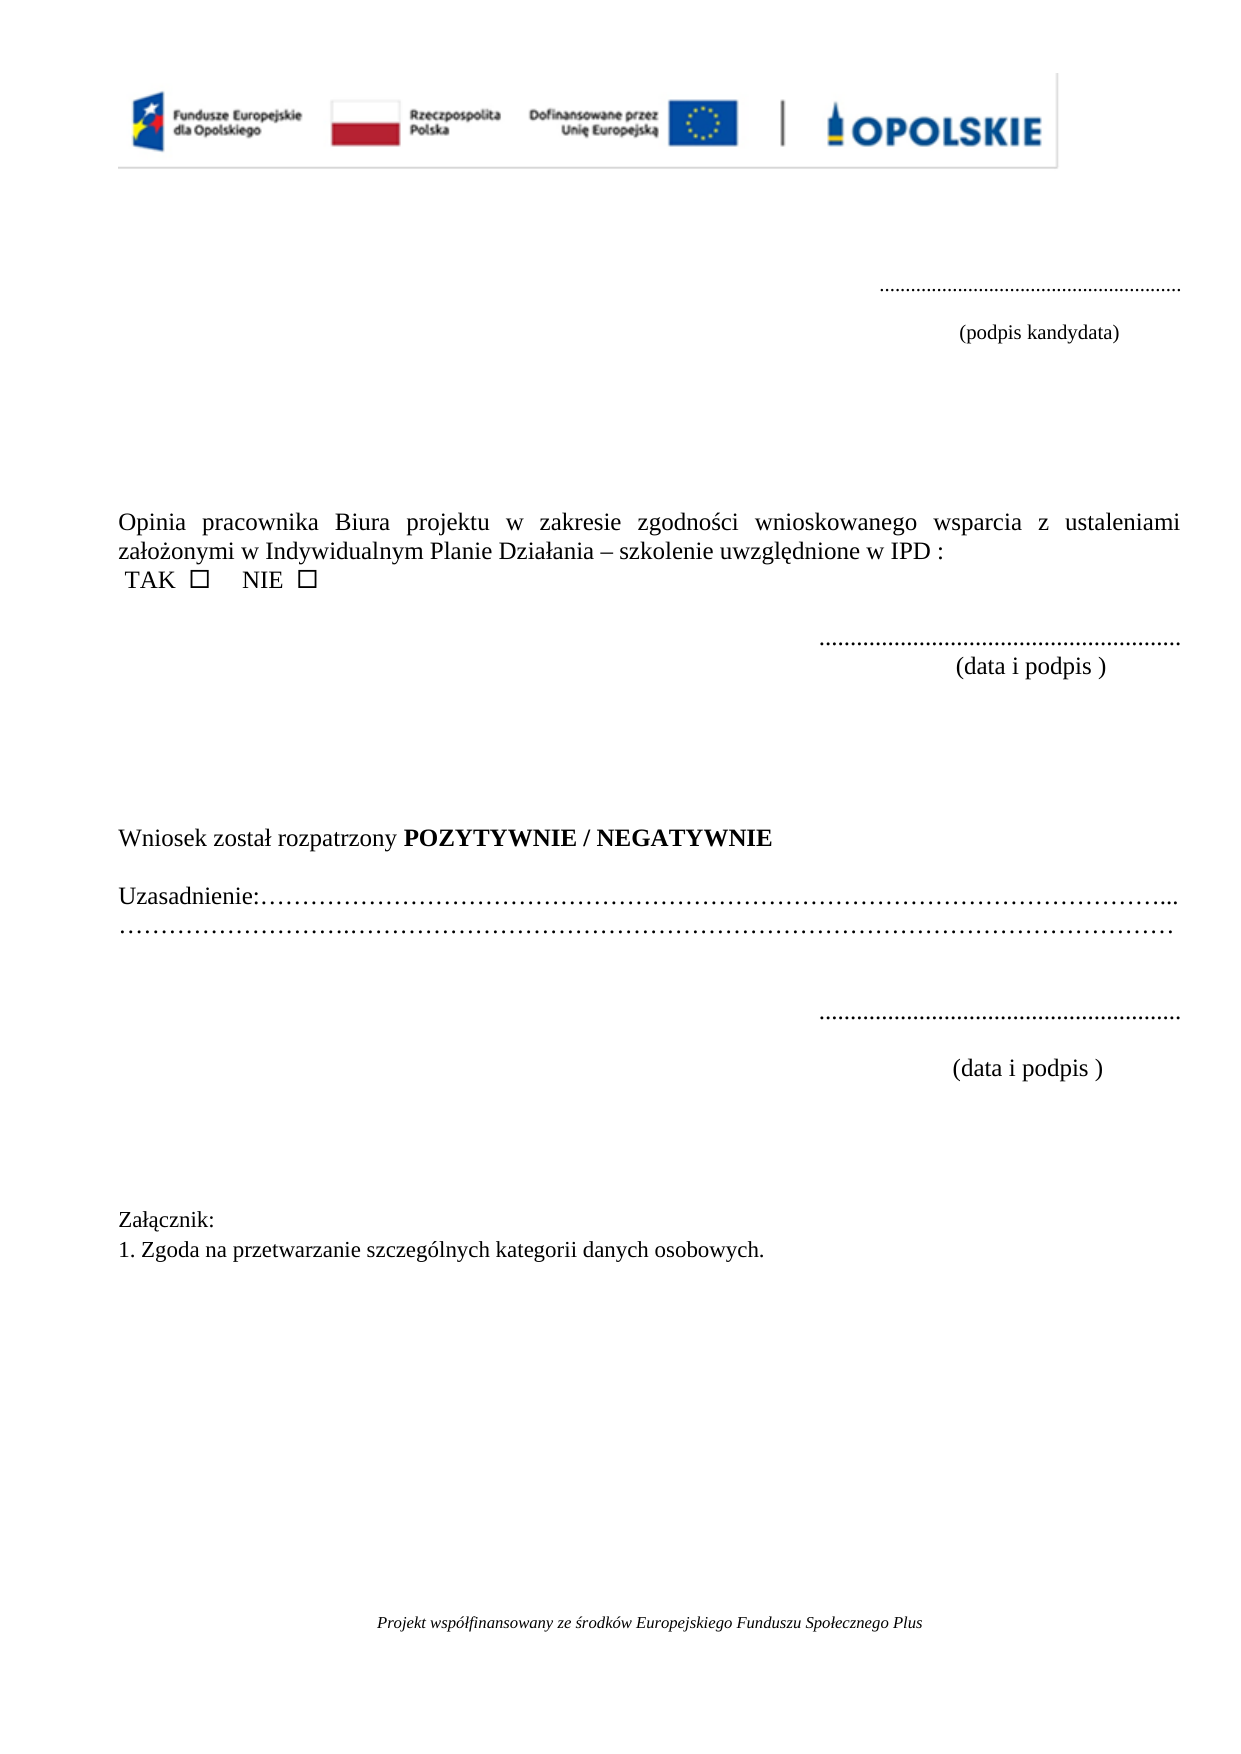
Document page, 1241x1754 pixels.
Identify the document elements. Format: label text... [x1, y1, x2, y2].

text Uzasadnienie:………………………………………………………………………………………………...……………………….……………………………………………………………………………………… [118, 881, 1181, 938]
text Wniosek został rozpatrzony POZYTYWNIE / NEGATYWNIE [118, 823, 1181, 852]
text Załącznik: [118, 1206, 1181, 1232]
text Opinia pracownika Biura projektu w zakresie zgodności wnioskowanego wsparcia z ustaleniami założonymi w Indywidualnym Planie Działania – szkolenie uwzględnione w IPD : [118, 507, 1181, 565]
text (podpis kandydata) [856, 320, 1181, 344]
text (data i podpis ) [118, 651, 1181, 680]
text .......................................................... [118, 996, 1181, 1025]
text .......................................................... [118, 272, 1181, 296]
text TAK NIE [118, 565, 1181, 593]
text 1. Zgoda na przetwarzanie szczególnych kategorii danych osobowych. [118, 1236, 1181, 1263]
text .......................................................... [118, 622, 1181, 651]
text (data i podpis ) [118, 1053, 1181, 1082]
picture [118, 73, 1067, 224]
